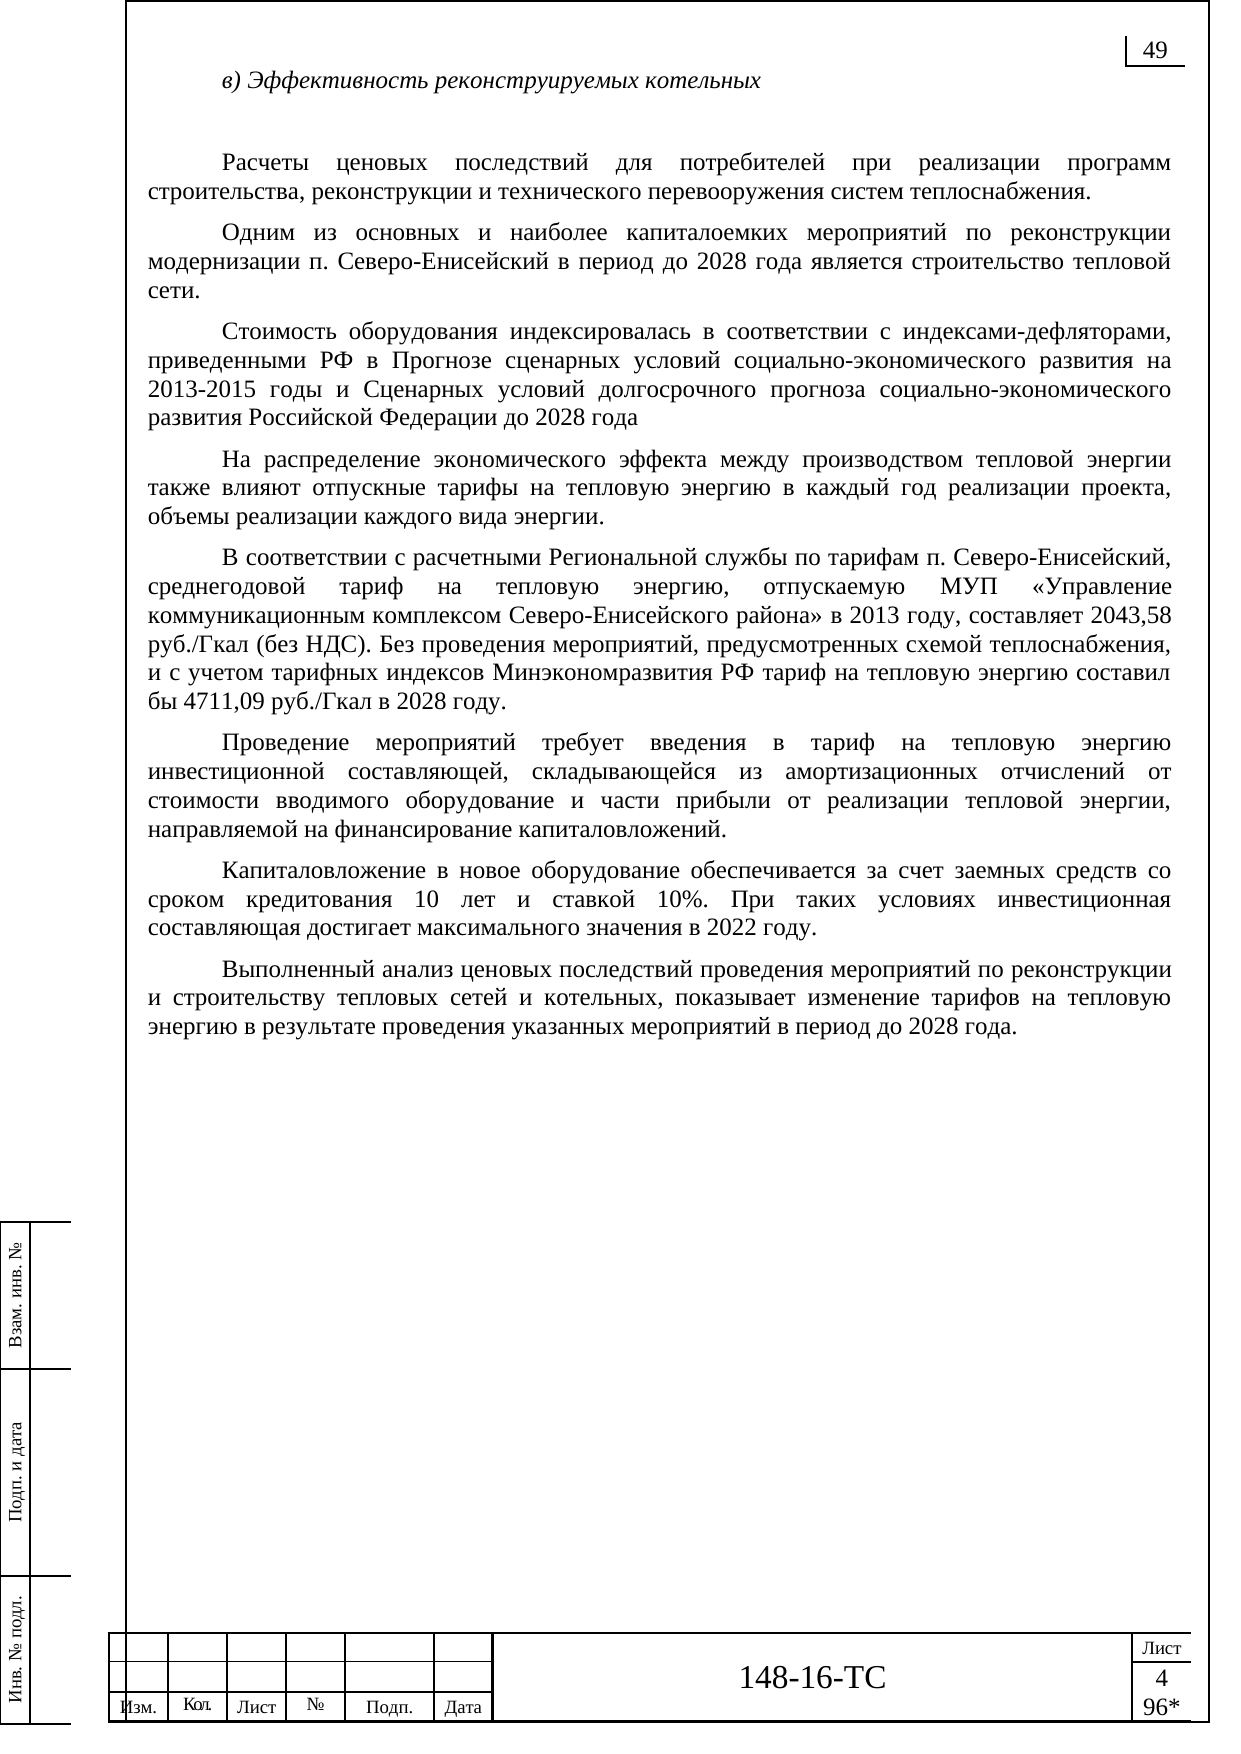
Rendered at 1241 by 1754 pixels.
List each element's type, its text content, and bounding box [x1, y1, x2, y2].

text Капиталовложение в новое оборудование обеспечивается за счет заемных средств со сроком кредитования 10 лет и ставкой 10%. При таких условиях инвестиционная составляющая достигает максимального значения в 2022 году. [148, 855, 1172, 941]
text Проведение мероприятий требует введения в тариф на тепловую энергию инвестиционной составляющей, складывающейся из амортизационных отчислений от стоимости вводимого оборудование и части прибыли от реализации тепловой энергии, направляемой на финансирование капиталовложений. [148, 727, 1172, 842]
text В соответствии с расчетными Региональной службы по тарифам п. Северо-Енисейский, среднегодовой тариф на тепловую энергию, отпускаемую МУП «Управление коммуникационным комплексом Северо-Енисейского района» в 2013 году, составляет 2043,58 руб./Гкал (без НДС). Без проведения мероприятий, предусмотренных схемой теплоснабжения, и с учетом тарифных индексов Минэкономразвития РФ тариф на тепловую энергию составил бы 4711,09 руб./Гкал в 2028 году. [148, 542, 1172, 715]
text Стоимость оборудования индексировалась в соответствии с индексами-дефляторами, приведенными РФ в Прогнозе сценарных условий социально-экономического развития на 2013-2015 годы и Сценарных условий долгосрочного прогноза социально-экономического развития Российской Федерации до 2028 года [148, 316, 1172, 431]
text в) Эффективность реконструируемых котельных [148, 65, 1172, 94]
text Расчеты ценовых последствий для потребителей при реализации программ строительства, реконструкции и технического перевооружения систем теплоснабжения. [148, 147, 1172, 205]
text Одним из основных и наиболее капиталоемких мероприятий по реконструкции модернизации п. Северо-Енисейский в период до 2028 года является строительство тепловой сети. [148, 217, 1172, 304]
text На распределение экономического эффекта между производством тепловой энергии также влияют отпускные тарифы на тепловую энергию в каждый год реализации проекта, объемы реализации каждого вида энергии. [148, 444, 1172, 530]
text Выполненный анализ ценовых последствий проведения мероприятий по реконструкции и строительству тепловых сетей и котельных, показывает изменение тарифов на тепловую энергию в результате проведения указанных мероприятий в период до 2028 года. [148, 954, 1172, 1040]
